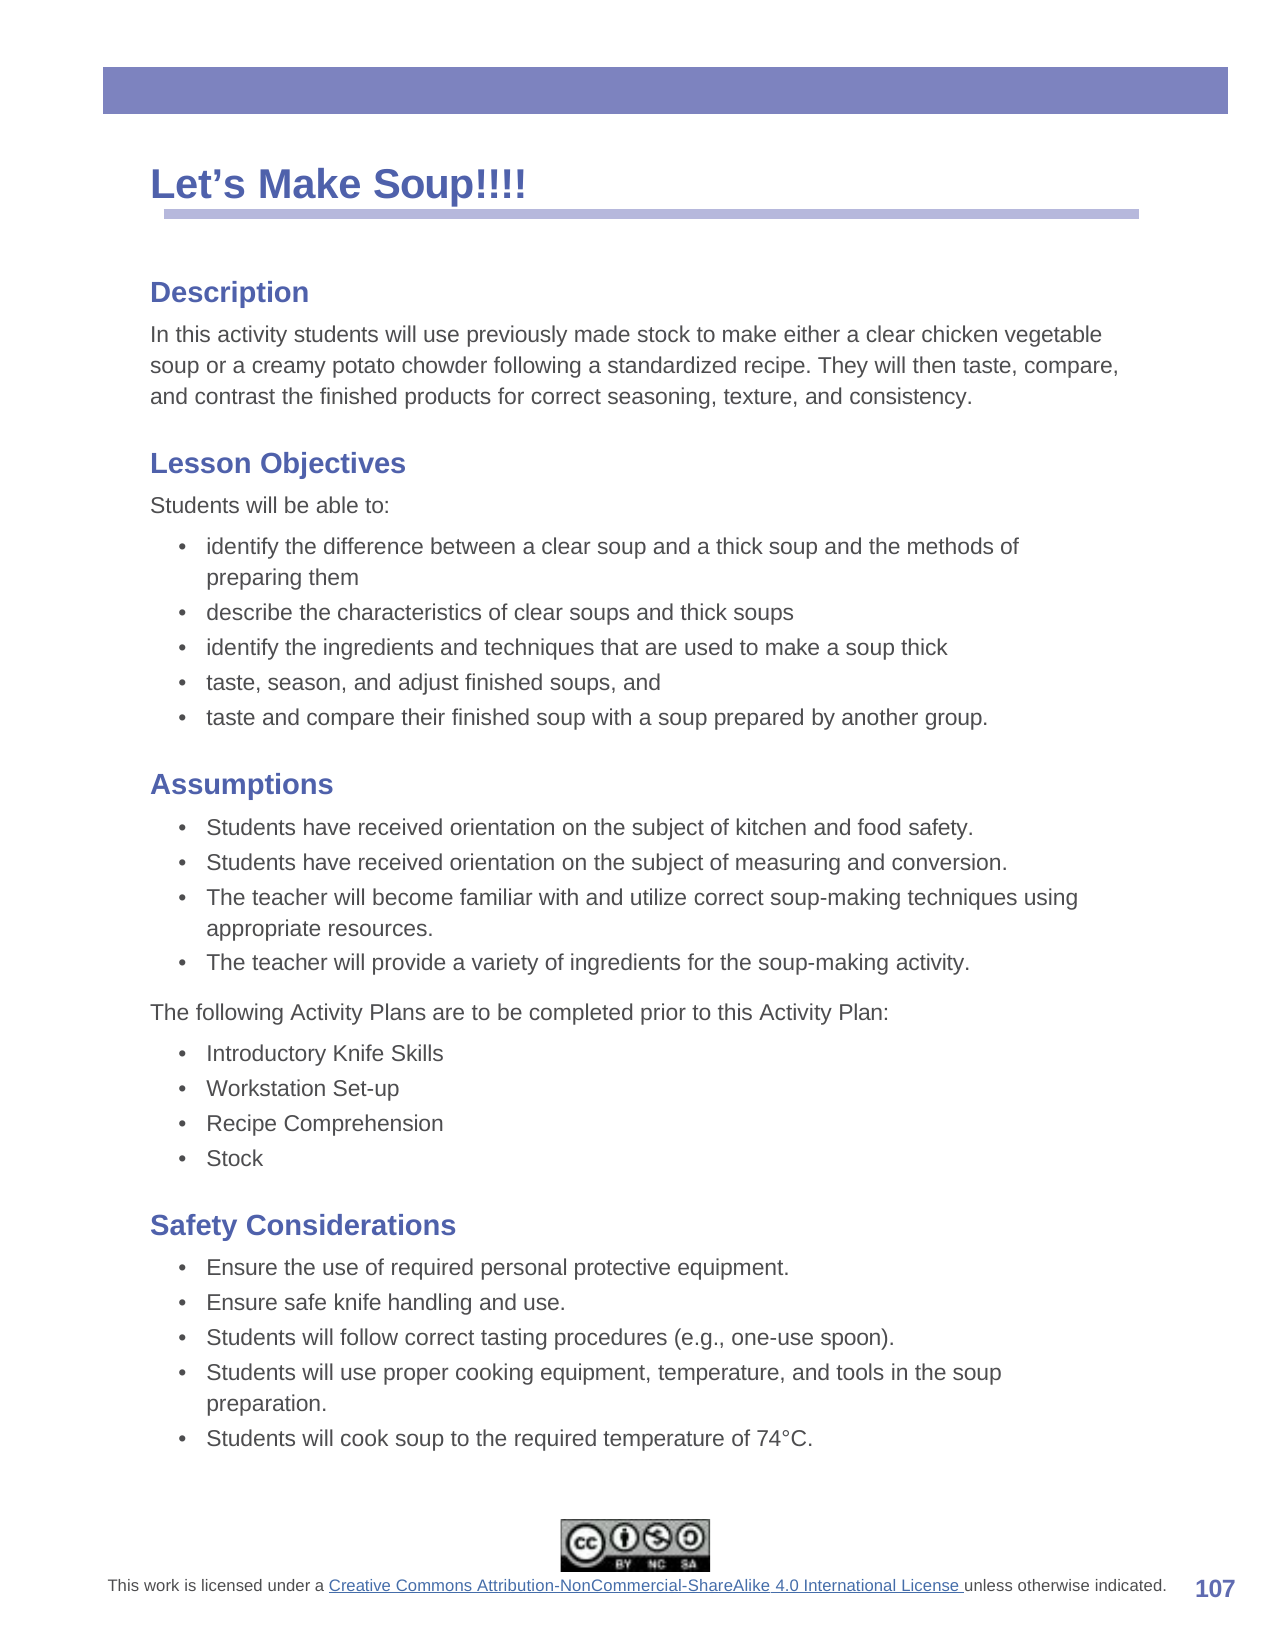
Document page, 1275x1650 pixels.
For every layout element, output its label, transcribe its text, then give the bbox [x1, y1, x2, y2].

list The teacher will become familiar with and utilize correct soup-making techniques using appropriate resources. [178, 883, 1084, 941]
text Let’s Make Soup!!!! [150, 160, 1246, 208]
list identify the difference between a clear soup and a thick soup and the methods of preparing them [178, 533, 1025, 591]
subtitle Assumptions [150, 767, 1246, 801]
text Description [150, 274, 1246, 308]
list taste, season, and adjust finished soups, and [178, 669, 1246, 695]
subtitle Lesson Objectives [150, 446, 1246, 479]
list Ensure the use of required personal protective equipment. [178, 1254, 1246, 1281]
text 107 [1195, 1576, 1246, 1603]
list The teacher will provide a variety of ingredients for the soup-making activity. [178, 949, 1246, 976]
text The following Activity Plans are to be completed prior to this Activity Plan: [150, 999, 1246, 1026]
text This work is licensed under a Creative Commons Attribution-NonCommercial-ShareAlike 4.0 International License unless otherwise indicated. [107, 1576, 1175, 1595]
picture [560, 1519, 711, 1572]
list Students have received orientation on the subject of measuring and conversion. [178, 848, 1246, 875]
list identify the ingredients and techniques that are used to make a soup thick [178, 634, 1246, 660]
text Students will be able to: [150, 492, 1246, 519]
text In this activity students will use previously made stock to make either a clear chicken vegetable soup or a creamy potato chowder following a standardized recipe. They will then taste, compare, and contrast the finished products for correct seasoning, texture, and consistency. [150, 321, 1127, 409]
list Introductory Knife Skills [178, 1040, 1246, 1066]
list Workstation Set-up [178, 1075, 1246, 1101]
list Recipe Comprehension [178, 1110, 1246, 1136]
list Students will cook soup to the required temperature of 74°C. [178, 1425, 1246, 1452]
list describe the characteristics of clear soups and thick soups [178, 599, 1246, 625]
list taste and compare their finished soup with a soup prepared by another group. [178, 704, 1246, 730]
list Students have received orientation on the subject of kitchen and food safety. [178, 813, 1246, 840]
subtitle Safety Considerations [150, 1208, 1246, 1241]
list Ensure safe knife handling and use. [178, 1289, 1246, 1316]
list Students will use proper cooking equipment, temperature, and tools in the soup preparation. [178, 1359, 1008, 1417]
list Stock [178, 1145, 1246, 1171]
list Students will follow correct tasting procedures (e.g., one-use spoon). [178, 1324, 1246, 1351]
